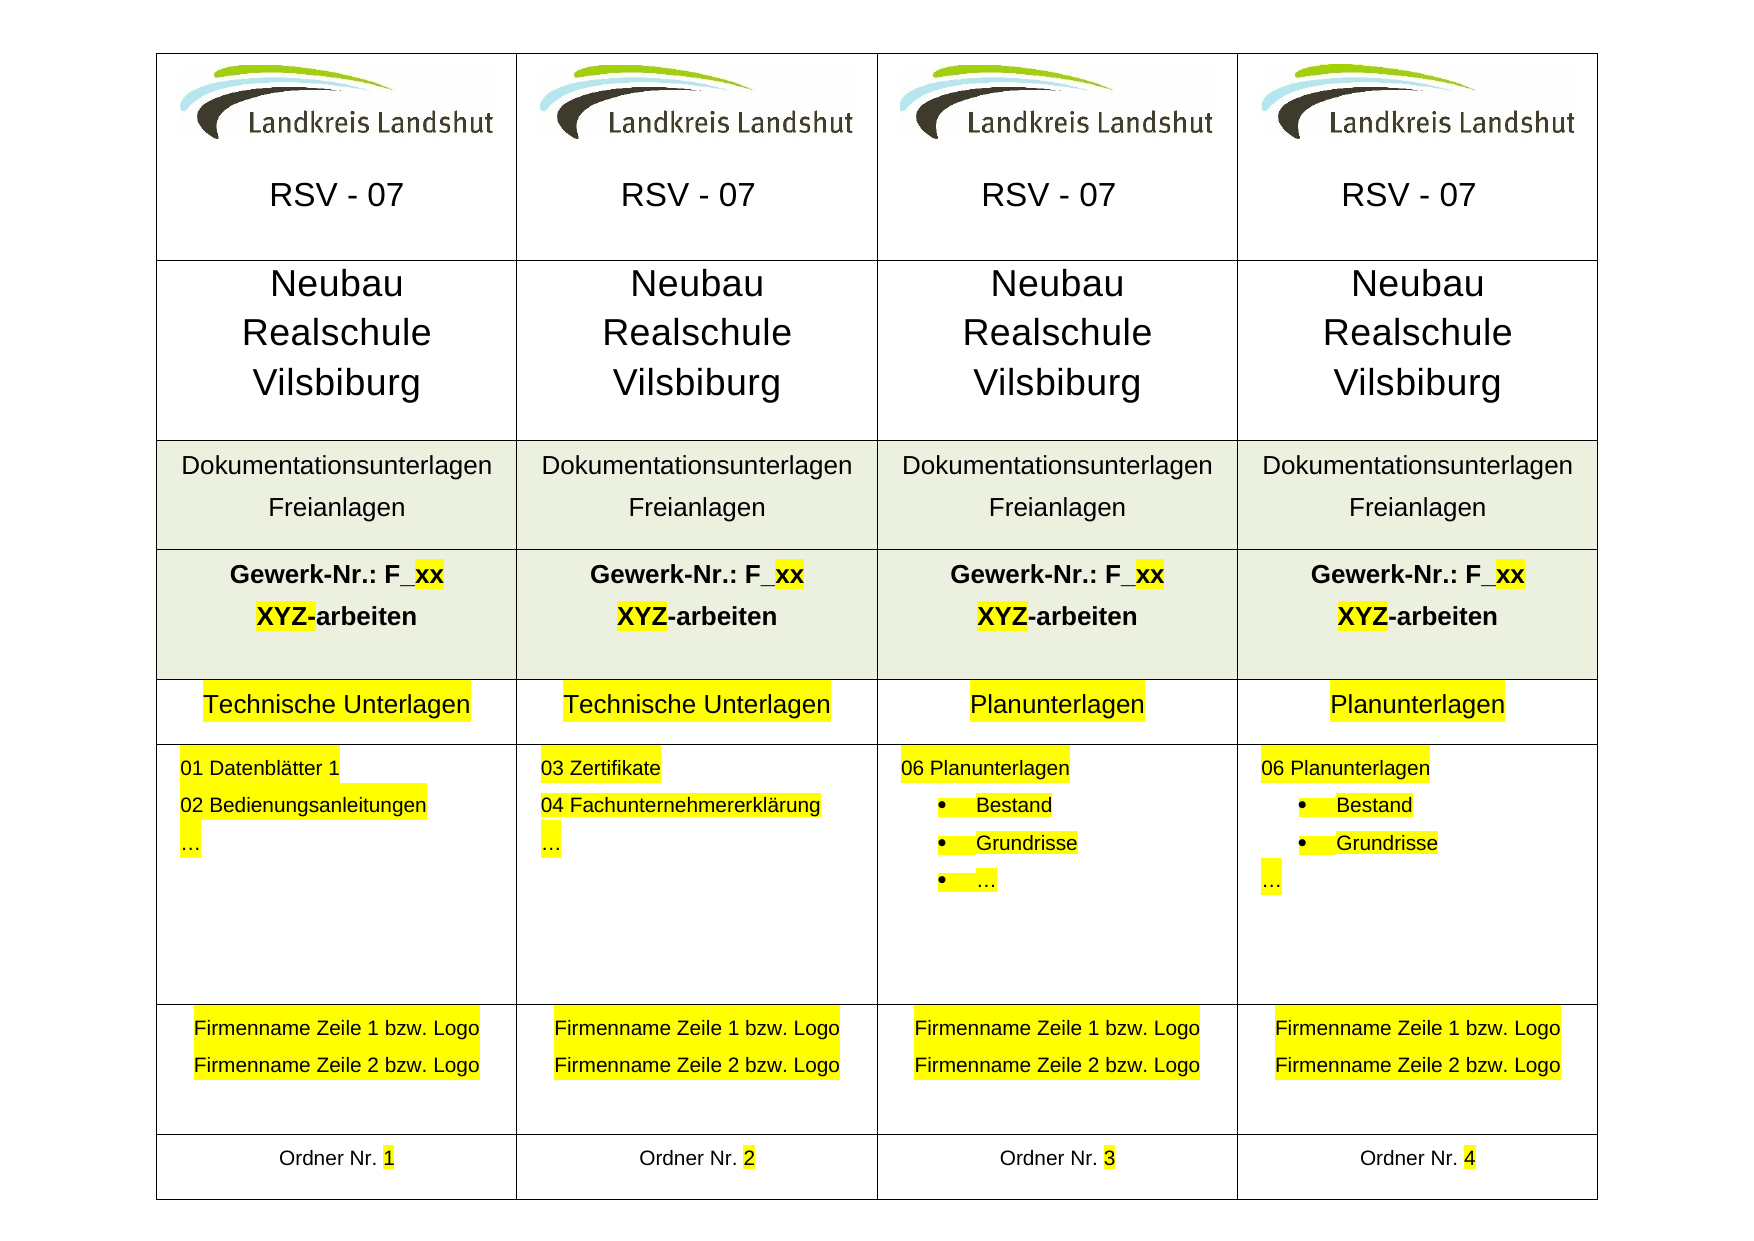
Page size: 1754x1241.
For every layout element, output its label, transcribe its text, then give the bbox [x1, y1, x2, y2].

table_cell Technische Unterlagen [157, 680, 516, 744]
table_cell Dokumentationsunterlagen Freianlagen [878, 441, 1237, 549]
table_cell Dokumentationsunterlagen Freianlagen [1238, 441, 1597, 549]
table_cell Gewerk-Nr.: F_xx XYZ-arbeiten [878, 550, 1237, 679]
table_cell Ordner Nr. 4 [1238, 1135, 1597, 1199]
table_cell RSV - 07 [517, 54, 877, 260]
table_cell RSV - 07 [157, 54, 516, 260]
table_cell Firmenname Zeile 1 bzw. Logo Firmenname Zeile 2 bzw. Logo [157, 1005, 516, 1134]
table_cell Ordner Nr. 2 [517, 1135, 877, 1199]
table_cell 06 Planunterlagen Bestand Grundrisse … [878, 745, 1237, 1004]
table_cell 06 Planunterlagen Bestand Grundrisse … Firmenname Zeile 1 bzw. Logo Firmenname Zeile 2 bzw. Logo [1238, 745, 1597, 1004]
table_cell Gewerk-Nr.: F_xx XYZ-arbeiten [517, 550, 877, 679]
table_cell 01 Datenblätter 1 02 Bedienungsanleitungen … [157, 745, 516, 1004]
table_cell RSV - 07 [878, 54, 1237, 260]
table_cell Gewerk-Nr.: F_xx XYZ-arbeiten [1238, 550, 1597, 679]
table_cell Planunterlagen [878, 680, 1237, 744]
table_cell Firmenname Zeile 1 bzw. Logo Firmenname Zeile 2 bzw. Logo [878, 1005, 1237, 1134]
table_cell Gewerk-Nr.: F_xx XYZ-arbeiten [157, 550, 516, 679]
table_cell Technische Unterlagen [517, 680, 877, 744]
table_cell Neubau Realschule Vilsbiburg [517, 261, 877, 440]
table_cell Neubau Realschule Vilsbiburg [1238, 261, 1597, 440]
table_cell Neubau Realschule Vilsbiburg [878, 261, 1237, 440]
table_cell 03 Zertifikate 04 Fachunternehmererklärung … [517, 745, 877, 1004]
table_cell Dokumentationsunterlagen Freianlagen [517, 441, 877, 549]
picture [1261, 64, 1575, 139]
table_cell RSV - 07 [1238, 54, 1597, 260]
table_cell Ordner Nr. 1 [157, 1135, 516, 1199]
table_cell Neubau Realschule Vilsbiburg [157, 261, 516, 440]
table_cell Ordner Nr. 3 [878, 1135, 1237, 1199]
picture [540, 65, 853, 139]
table_cell Firmenname Zeile 1 bzw. Logo Firmenname Zeile 2 bzw. Logo [517, 1005, 877, 1134]
picture [899, 65, 1213, 139]
picture [180, 65, 493, 139]
table_cell Planunterlagen [1238, 680, 1597, 744]
table_cell Firmenname Zeile 1 bzw. Logo Firmenname Zeile 2 bzw. Logo [1238, 1005, 1597, 1134]
table_cell Dokumentationsunterlagen Freianlagen [157, 441, 516, 549]
